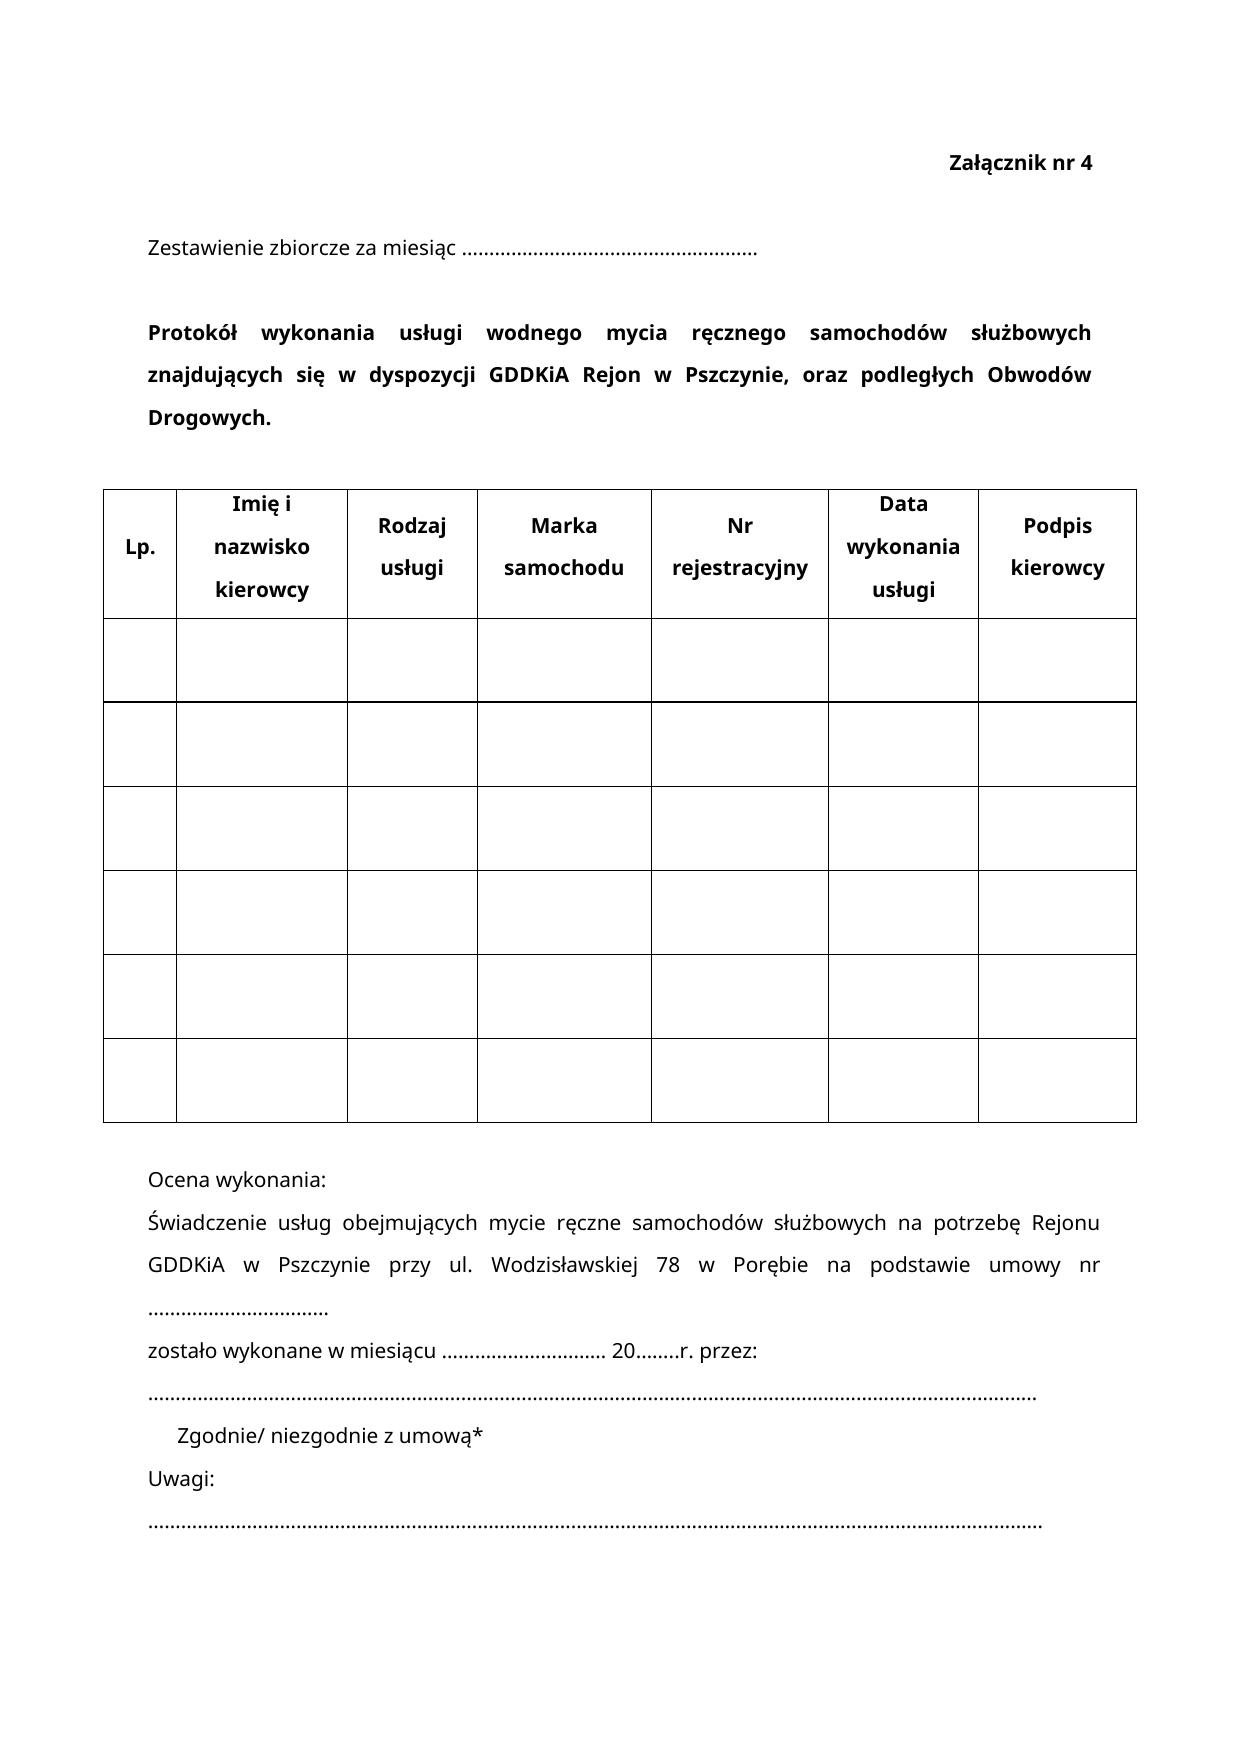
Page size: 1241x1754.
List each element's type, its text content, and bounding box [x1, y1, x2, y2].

table_cell [652, 955, 828, 1038]
table_cell [348, 703, 477, 786]
text Zestawienie zbiorcze za miesiąc ……………………………………………… [148, 233, 1093, 261]
table_header Podpis kierowcy [979, 490, 1136, 617]
table_cell [829, 703, 978, 786]
table_cell [348, 1039, 477, 1122]
list ……………………………………………………..……………………………………………………..………………………………… [148, 1506, 1101, 1535]
table_cell [104, 871, 176, 954]
table_cell [177, 955, 347, 1038]
table_cell [979, 1039, 1136, 1122]
table_header Data wykonania usługi [829, 490, 978, 617]
table_cell [478, 955, 651, 1038]
text Załącznik nr 4 [148, 148, 1093, 176]
table_cell [652, 871, 828, 954]
table_cell [829, 955, 978, 1038]
table_cell [829, 787, 978, 869]
table_cell [652, 1039, 828, 1122]
table_cell [104, 955, 176, 1038]
list Ocena wykonania: [148, 1165, 1101, 1194]
table_header Rodzaj usługi [348, 490, 477, 617]
table_cell [348, 955, 477, 1038]
table_cell [478, 619, 651, 701]
table_cell [104, 787, 176, 869]
table_header Marka samochodu [478, 490, 651, 617]
table_cell [979, 871, 1136, 954]
table_cell [177, 871, 347, 954]
text Protokół wykonania usługi wodnego mycia ręcznego samochodów służbowych znajdujących się w dyspozycji GDDKiA Rejon w Pszczynie, oraz podległych Obwodów Drogowych. [148, 318, 1093, 432]
table_cell [348, 787, 477, 869]
table_cell [177, 1039, 347, 1122]
table_cell [104, 1039, 176, 1122]
table_cell [348, 871, 477, 954]
table_cell [979, 787, 1136, 869]
table_cell [979, 703, 1136, 786]
list Uwagi: [148, 1464, 1101, 1492]
list Świadczenie usług obejmujących mycie ręczne samochodów służbowych na potrzebę Rejonu GDDKiA w Pszczynie przy ul. Wodzisławskiej 78 w Porębie na podstawie umowy nr …………………………… [148, 1208, 1101, 1322]
table_cell [478, 1039, 651, 1122]
table_cell [348, 619, 477, 701]
table_cell [177, 619, 347, 701]
table_cell [829, 619, 978, 701]
table_header Nr rejestracyjny [652, 490, 828, 617]
table_cell [104, 619, 176, 701]
table_cell [652, 787, 828, 869]
table_cell [177, 703, 347, 786]
table_header Lp. [104, 490, 176, 617]
list zostało wykonane w miesiącu ………………………… 20……..r. przez: [148, 1336, 1101, 1364]
table_cell [104, 703, 176, 786]
table_cell [652, 703, 828, 786]
table_cell [478, 871, 651, 954]
table_cell [829, 871, 978, 954]
table_cell [829, 1039, 978, 1122]
table_cell [177, 787, 347, 869]
table_cell [652, 619, 828, 701]
table_header Imię i nazwisko kierowcy [177, 490, 347, 617]
table_cell [478, 703, 651, 786]
list ……………………………………………………………………………………………………………………………………………… Zgodnie/ niezgodnie z umową* [148, 1378, 1101, 1449]
table_cell [979, 619, 1136, 701]
table_cell [979, 955, 1136, 1038]
table_cell [478, 787, 651, 869]
